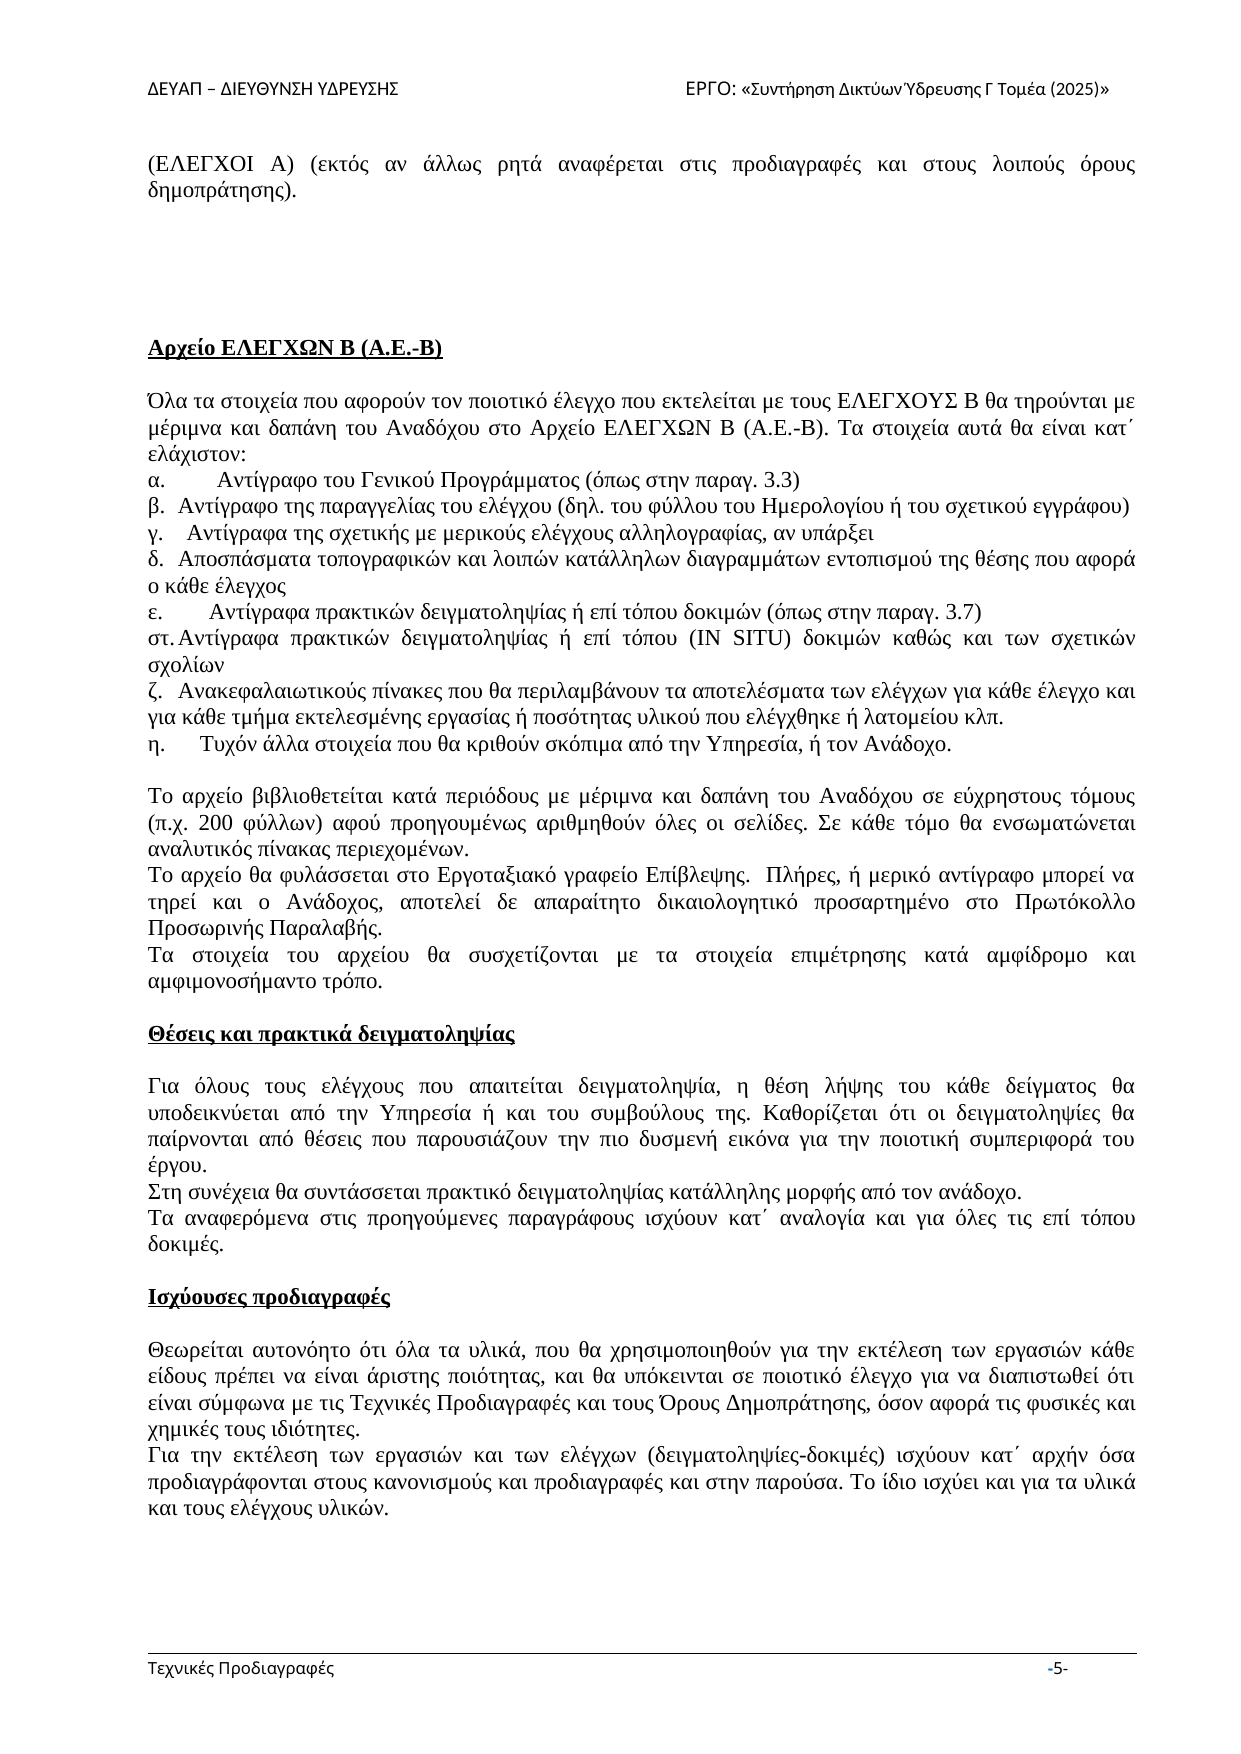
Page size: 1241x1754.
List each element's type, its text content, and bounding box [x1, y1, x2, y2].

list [148, 150, 1137, 203]
list Όλα τα στοιχεία που αφορούν τον ποιοτικό έλεγχο που εκτελείται με τους ΕΛΕΓΧΟΥΣ Β θα τηρούνται με μέριμνα και δαπάνη του Αναδόχου στο Αρχείο ΕΛΕΓΧΩΝ Β (Α.Ε.-Β). Τα στοιχεία αυτά θα είναι κατ΄ ελάχιστον: [148, 387, 1137, 466]
list β. Αντίγραφο της παραγγελίας του ελέγχου (δηλ. του φύλλου του Ημερολογίου ή του σχετικού εγγράφου) [74, 493, 1137, 519]
list Το αρχείο βιβλιοθετείται κατά περιόδους με μέριμνα και δαπάνη του Αναδόχου σε εύχρηστους τόμους (π.χ. 200 φύλλων) αφού προηγουμένως αριθμηθούν όλες οι σελίδες. Σε κάθε τόμο θα ενσωματώνεται αναλυτικός πίνακας περιεχομένων. [148, 782, 1137, 862]
list γ. Αντίγραφα της σχετικής με μερικούς ελέγχους αλληλογραφίας, αν υπάρξει [148, 519, 1137, 545]
list η. Τυχόν άλλα στοιχεία που θα κριθούν σκόπιμα από την Υπηρεσία, ή τον Ανάδοχο. [148, 730, 1137, 756]
list ε. Αντίγραφα πρακτικών δειγματοληψίας ή επί τόπου δοκιμών (όπως στην παραγ. 3.7) [148, 598, 1137, 624]
list δ. Αποσπάσματα τοπογραφικών και λοιπών κατάλληλων διαγραμμάτων εντοπισμού της θέσης που αφορά ο κάθε έλεγχος [74, 545, 1137, 598]
list Θεωρείται αυτονόητο ότι όλα τα υλικά, που θα χρησιμοποιηθούν για την εκτέλεση των εργασιών κάθε είδους πρέπει να είναι άριστης ποιότητας, και θα υπόκεινται σε ποιοτικό έλεγχο για να διαπιστωθεί ότι είναι σύμφωνα με τις Τεχνικές Προδιαγραφές και τους Όρους Δημοπράτησης, όσον αφορά τις φυσικές και χημικές τους ιδιότητες. [148, 1336, 1137, 1441]
text Ισχύουσες προδιαγραφές [148, 1283, 1137, 1309]
text Αρχείο ΕΛΕΓΧΩΝ Β (Α.Ε.-Β) [148, 334, 1137, 361]
list Για την εκτέλεση των εργασιών και των ελέγχων (δειγματοληψίες-δοκιμές) ισχύουν κατ΄ αρχήν όσα προδιαγράφονται στους κανονισμούς και προδιαγραφές και στην παρούσα. Το ίδιο ισχύει και για τα υλικά και τους ελέγχους υλικών. [148, 1441, 1137, 1520]
list Τα στοιχεία του αρχείου θα συσχετίζονται με τα στοιχεία επιμέτρησης κατά αμφίδρομο και αμφιμονοσήμαντο τρόπο. [148, 941, 1137, 993]
list Για όλους τους ελέγχους που απαιτείται δειγματοληψία, η θέση λήψης του κάθε δείγματος θα υποδεικνύεται από την Υπηρεσία ή και του συμβούλους της. Καθορίζεται ότι οι δειγματοληψίες θα παίρνονται από θέσεις που παρουσιάζουν την πιο δυσμενή εικόνα για την ποιοτική συμπεριφορά του έργου. [148, 1072, 1137, 1178]
text Θέσεις και πρακτικά δειγματοληψίας [148, 1020, 1137, 1046]
list To αρχείο θα φυλάσσεται στο Εργοταξιακό γραφείο Επίβλεψης. Πλήρες, ή μερικό αντίγραφο μπορεί να τηρεί και ο Ανάδοχος, αποτελεί δε απαραίτητο δικαιολογητικό προσαρτημένο στο Πρωτόκολλο Προσωρινής Παραλαβής. [148, 862, 1137, 941]
list ζ. Ανακεφαλαιωτικούς πίνακες που θα περιλαμβάνουν τα αποτελέσματα των ελέγχων για κάθε έλεγχο και για κάθε τμήμα εκτελεσμένης εργασίας ή ποσότητας υλικού που ελέγχθηκε ή λατομείου κλπ. [74, 677, 1137, 730]
list Στη συνέχεια θα συντάσσεται πρακτικό δειγματοληψίας κατάλληλης μορφής από τον ανάδοχο. [148, 1178, 1137, 1204]
list στ. Αντίγραφα πρακτικών δειγματοληψίας ή επί τόπου (ΙΝ SITU) δοκιμών καθώς και των σχετικών σχολίων [74, 624, 1137, 677]
list Τα αναφερόμενα στις προηγούμενες παραγράφους ισχύουν κατ΄ αναλογία και για όλες τις επί τόπου δοκιμές. [148, 1204, 1137, 1257]
list α. Αντίγραφο του Γενικού Προγράμματος (όπως στην παραγ. 3.3) [148, 466, 1137, 493]
